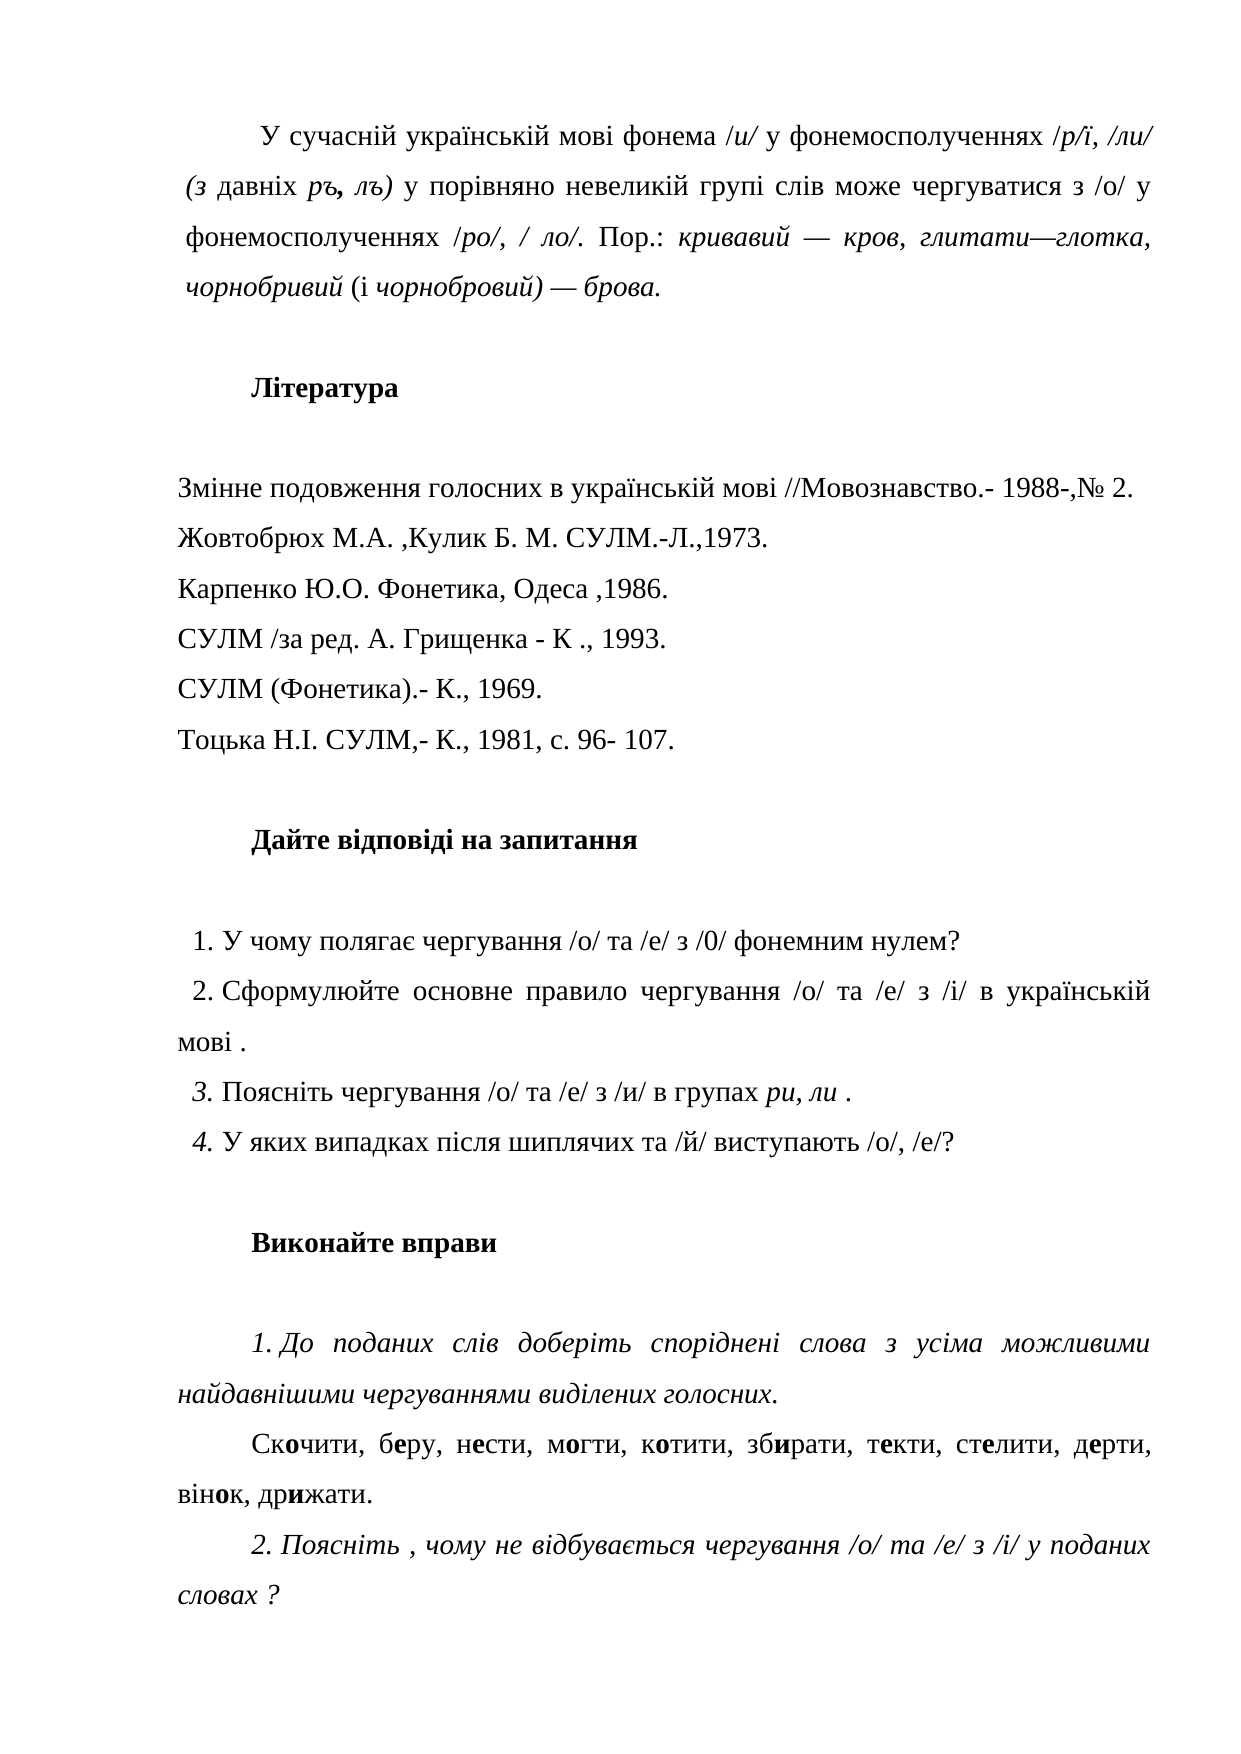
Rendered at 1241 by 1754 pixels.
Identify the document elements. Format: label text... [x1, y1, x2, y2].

subtitle Література [177, 370, 1152, 403]
text СУЛМ (Фонетика).- К., 1969. [177, 672, 1152, 705]
list Поясніть чергування /о/ та /е/ з /и/ в групах ри, ли . [177, 1074, 1152, 1108]
text Жовтобрюх М.А. ,Кулик Б. М. СУЛМ.-Л.,1973. [177, 521, 1152, 554]
text Скочити, беру, нести, могти, котити, збирати, текти, стелити, дерти, вінок, дрижати. [177, 1426, 1152, 1510]
text СУЛМ /за ред. А. Грищенка - К ., 1993. [177, 621, 1152, 655]
list Поясніть , чому не відбувається чергування /о/ та /е/ з /і/ у поданих словах ? [177, 1527, 1152, 1611]
list У чому полягає чергування /о/ та /е/ з /0/ фонемним нулем? [177, 923, 1152, 957]
text Карпенко Ю.О. Фонетика, Одеса ,1986. [177, 571, 1152, 604]
text Дайте відповіді на запитання [177, 822, 1152, 856]
list Сформулюйте основне правило чергування /о/ та /е/ з /і/ в українській мові . [177, 973, 1152, 1057]
subtitle Тоцька Н.І. СУЛМ,- К., 1981, с. 96- 107. [177, 722, 1152, 755]
list У яких випадках після шиплячих та /й/ виступають /о/, /е/? [177, 1124, 1152, 1158]
text Виконайте вправи [177, 1225, 1152, 1258]
text У сучасній українській мові фонема /и/ у фонемосполученнях /р/ї, /ли/ (з давніх ръ, лъ) у порівняно невеликій групі слів може чергуватися з /о/ у фонемосполученнях /ро/, / ло/. Пор.: кривавий — кров, глитати—глотка, чорнобривий (і чорнобровий) — брова. [185, 118, 1152, 303]
list До поданих слів доберіть споріднені слова з усіма можливими найдавнішими чергуваннями виділених голосних. [177, 1326, 1152, 1409]
text Змінне подовження голосних в українській мові //Мовознавство.- 1988-,№ 2. [177, 470, 1152, 504]
